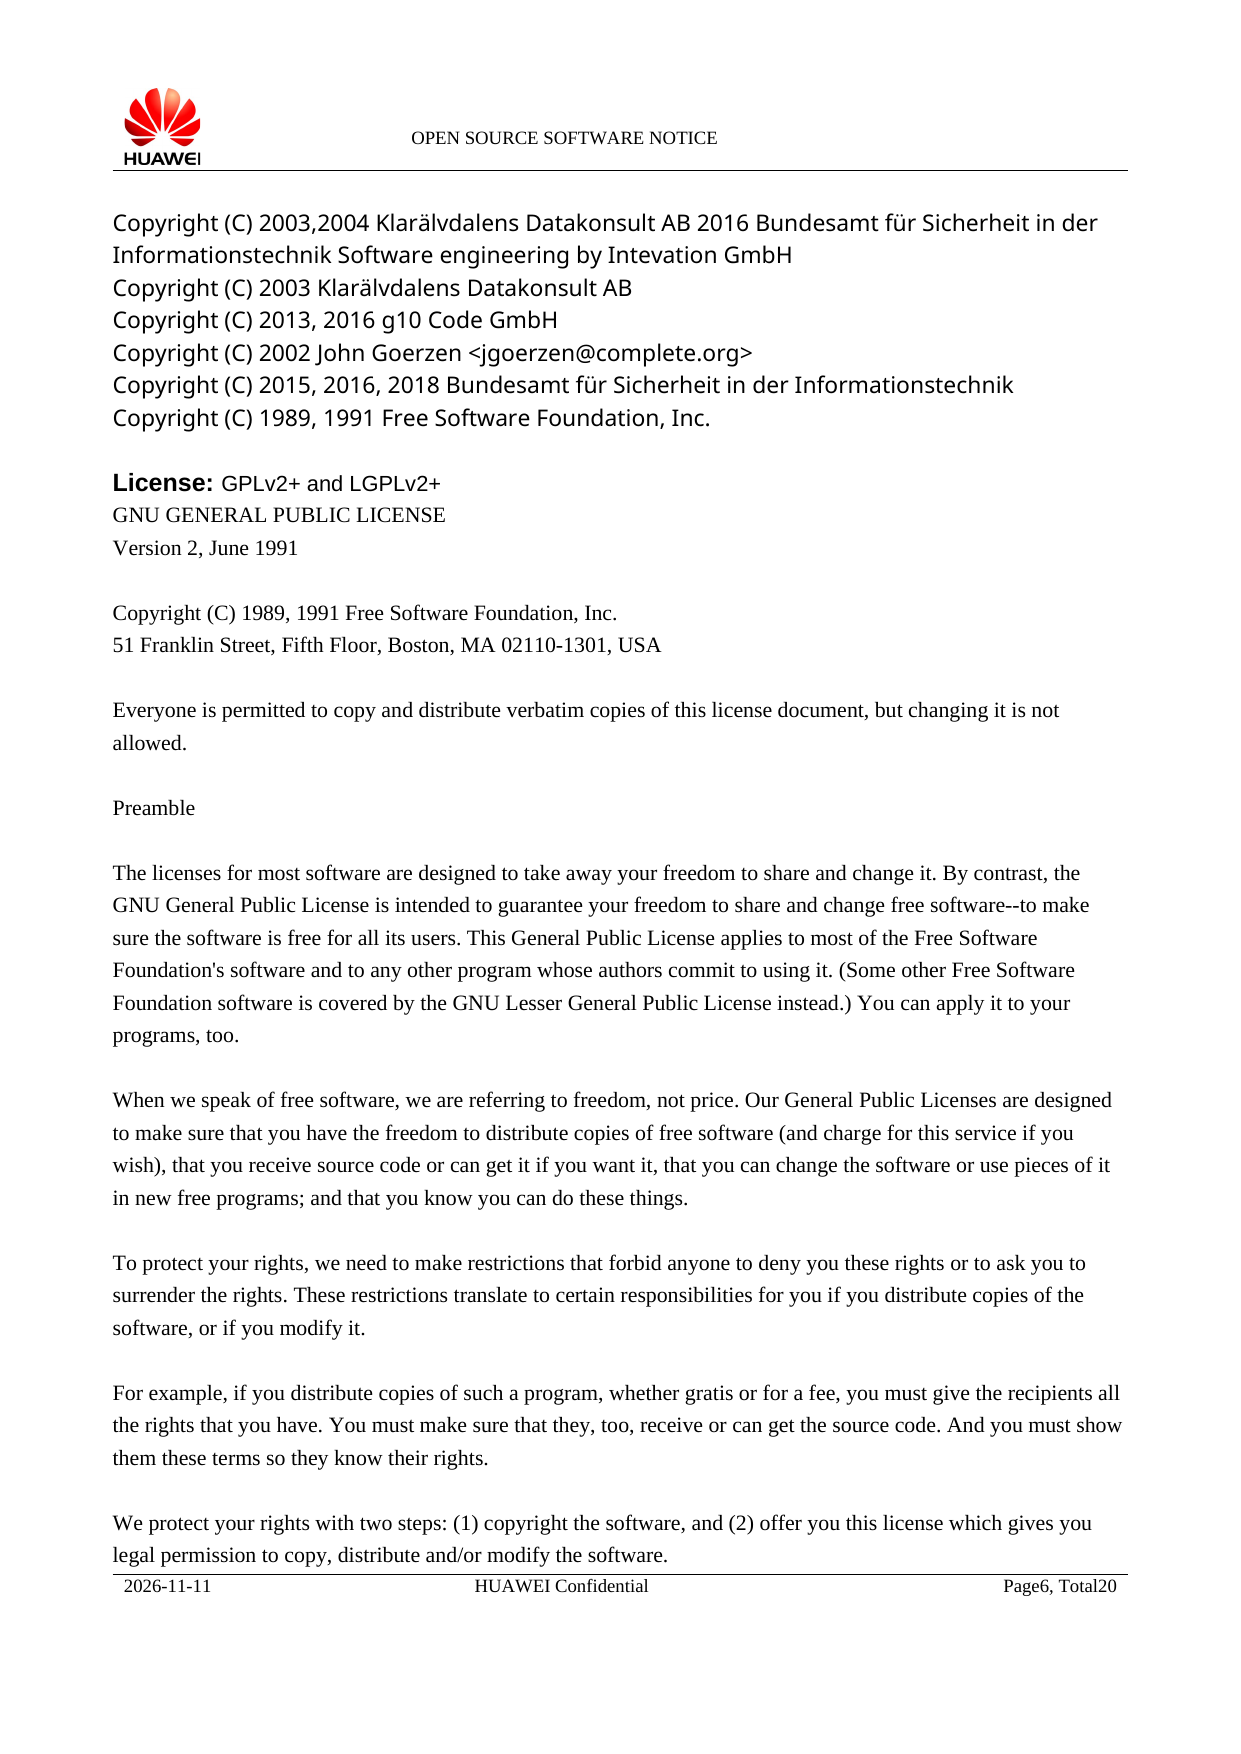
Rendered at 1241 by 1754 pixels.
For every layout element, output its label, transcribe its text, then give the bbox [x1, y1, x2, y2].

text License: GPLv2+ and LGPLv2+ [112, 466, 1128, 499]
picture [124, 88, 201, 165]
